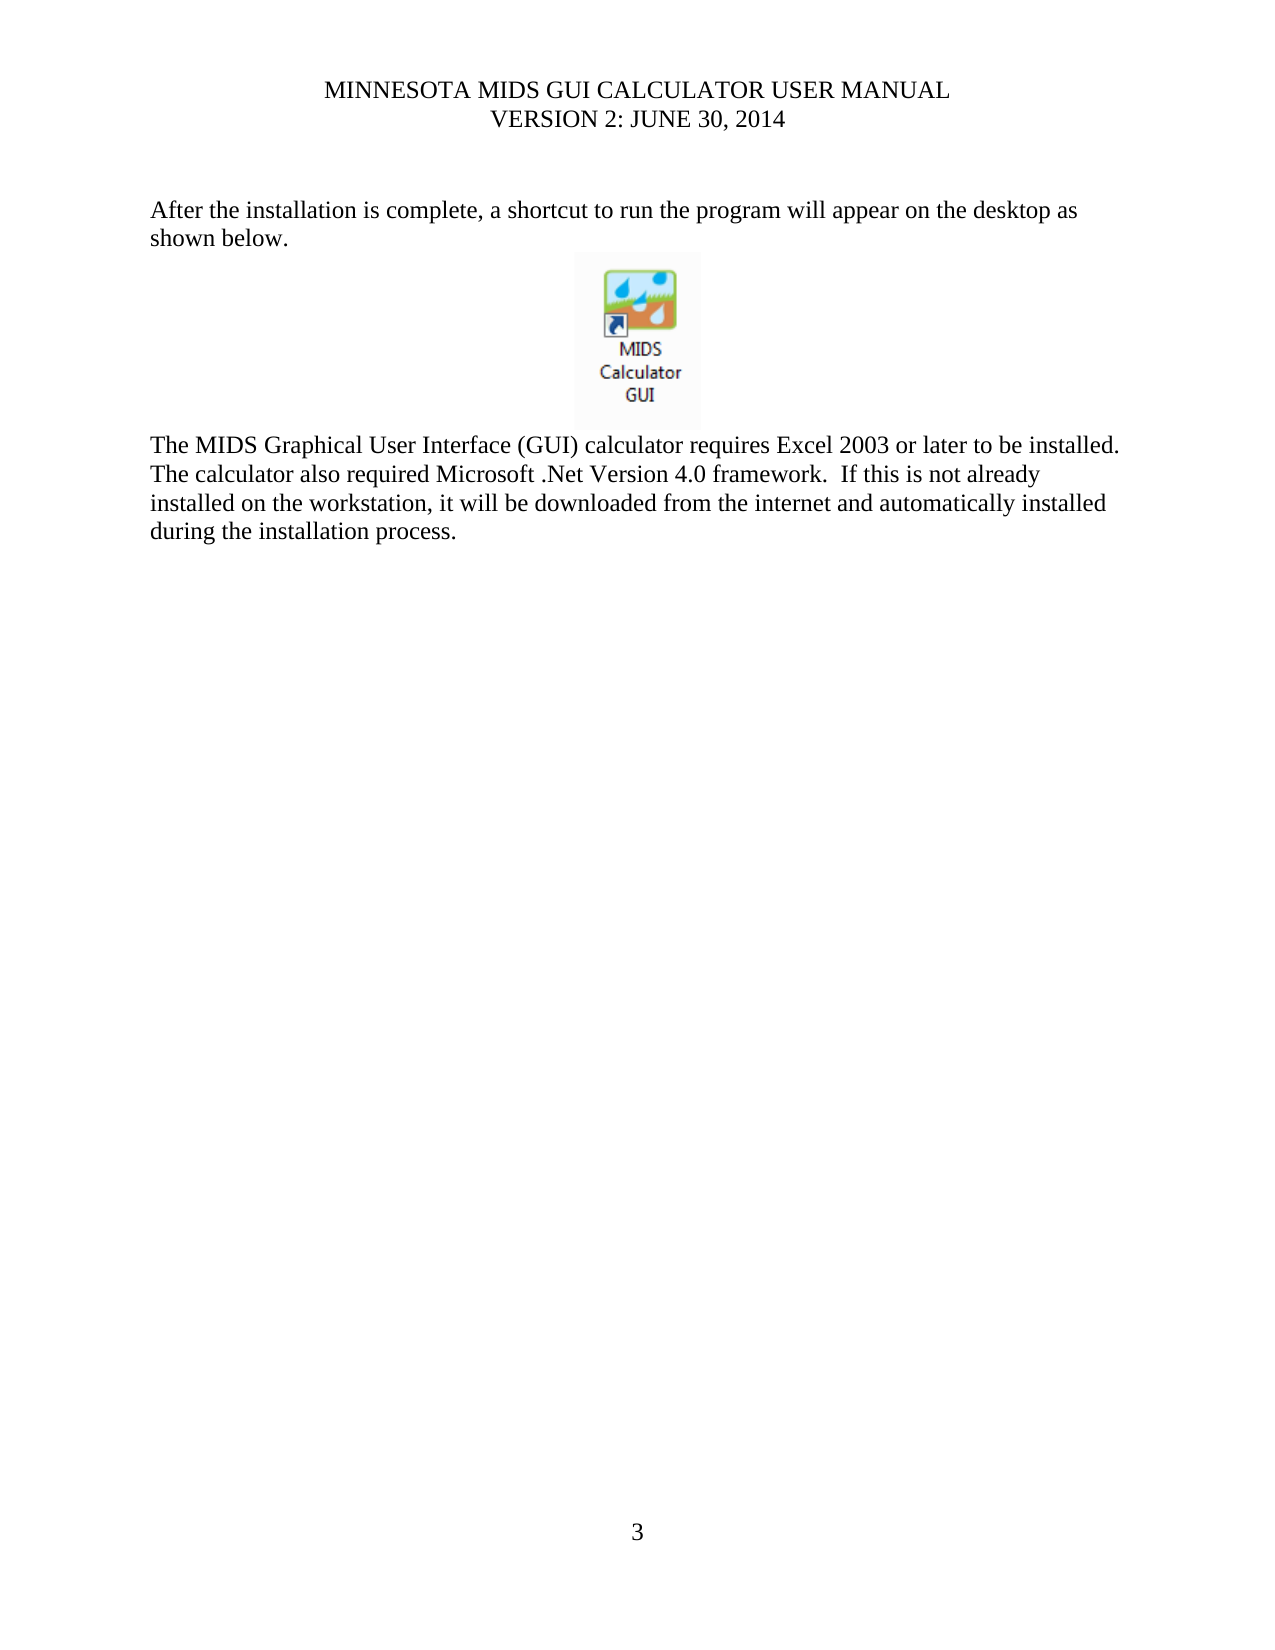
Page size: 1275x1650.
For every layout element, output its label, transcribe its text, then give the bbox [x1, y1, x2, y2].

picture [574, 252, 701, 430]
text After the installation is complete, a shortcut to run the program will appear on the desktop as shown below. [150, 195, 1125, 252]
text The MIDS Graphical User Interface (GUI) calculator requires Excel 2003 or later to be installed. The calculator also required Microsoft .Net Version 4.0 framework. If this is not already installed on the workstation, it will be downloaded from the internet and automatically installed during the installation process. [150, 430, 1125, 545]
